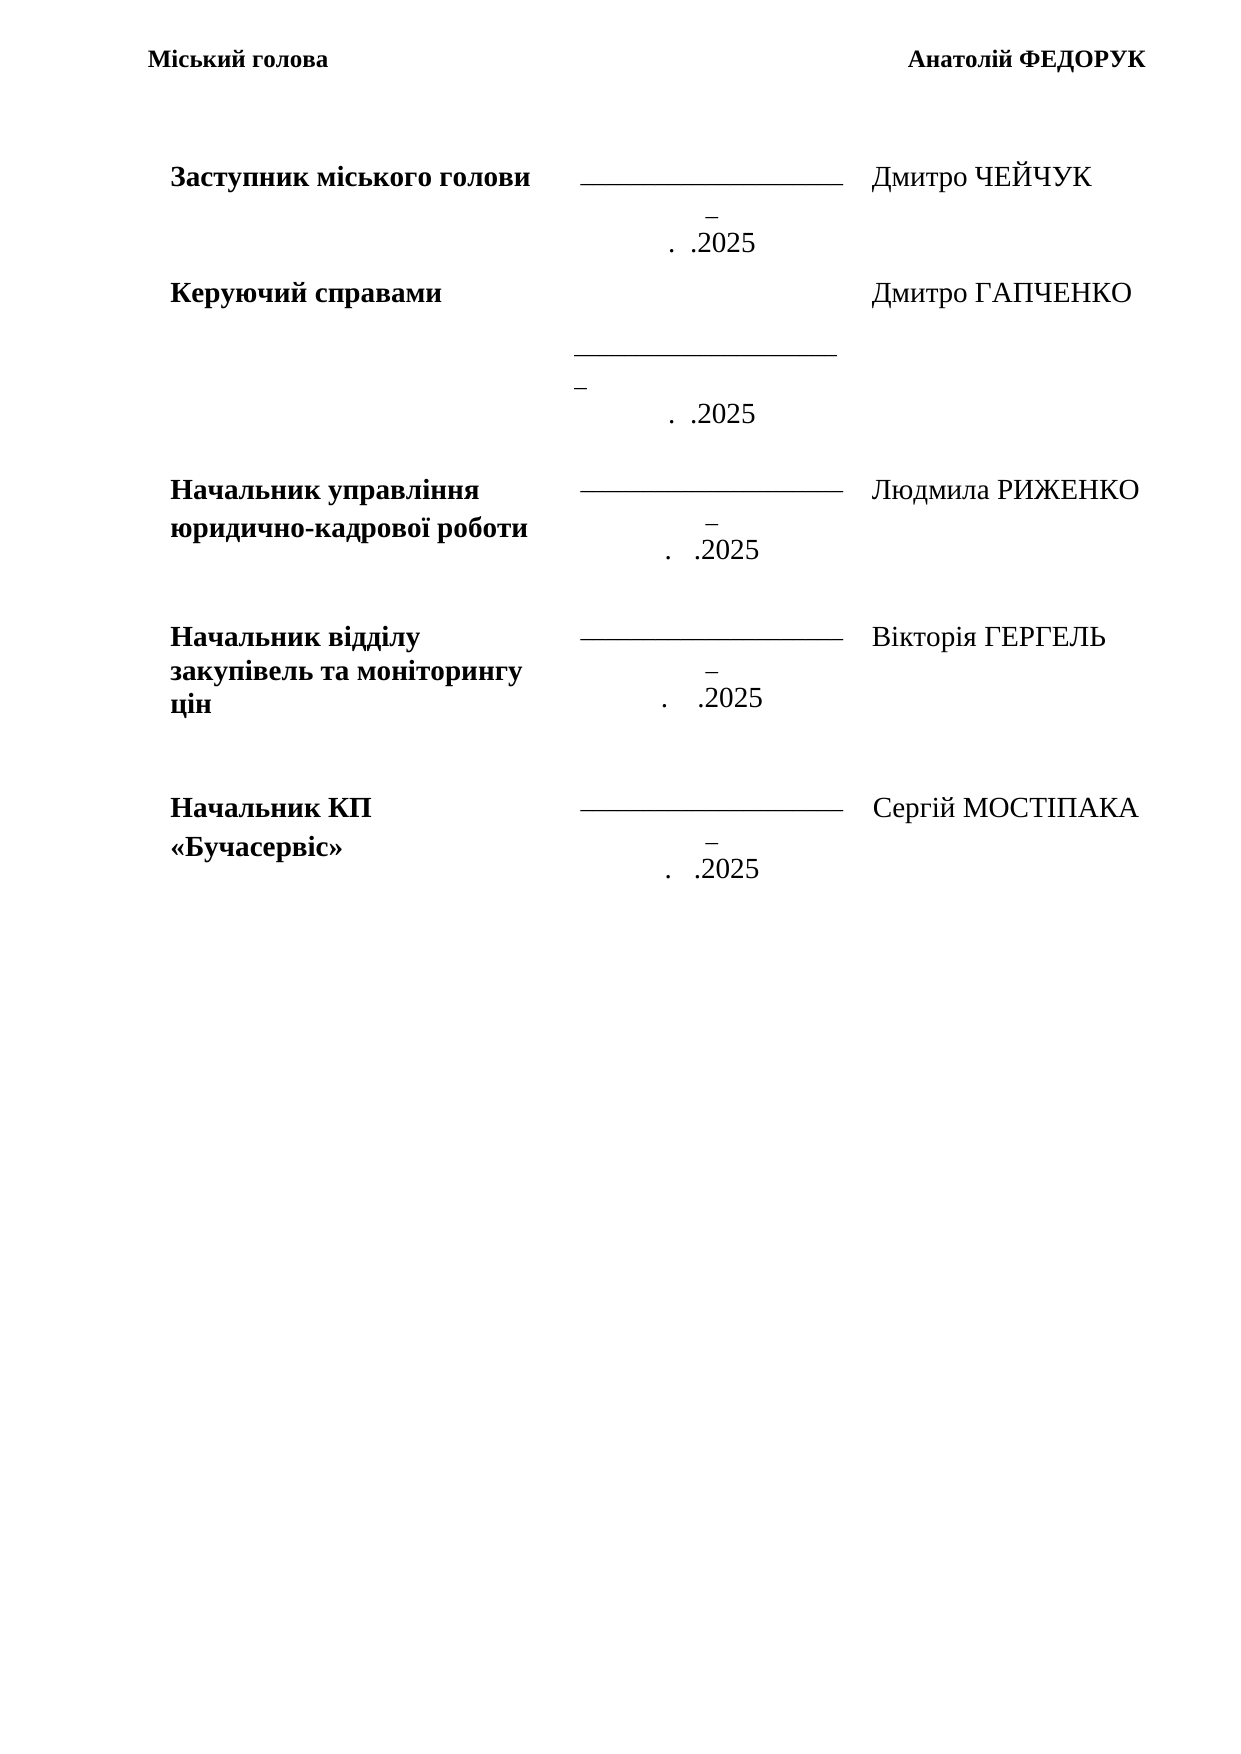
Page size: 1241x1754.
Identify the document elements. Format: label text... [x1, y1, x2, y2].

table_cell ______________________ . .2025 [563, 581, 860, 752]
table_header Заступник міського голови Керуючий справами [159, 159, 563, 433]
table_cell ______________________ . .2025 [563, 434, 860, 581]
table_cell Начальник КП «Бучасервіс» [159, 752, 563, 899]
table_cell Людмила РИЖЕНКО [860, 434, 1152, 581]
table_cell Вікторія ГЕРГЕЛЬ [860, 581, 1152, 752]
table_header ______________________ . .2025 ______________________ . .2025 [563, 159, 860, 433]
table_cell Сергій МОСТІПАКА [860, 752, 1152, 899]
text Міський голова Анатолій ФЕДОРУК [148, 44, 1152, 73]
table_cell ______________________ . .2025 [563, 752, 860, 899]
table_cell Начальник управління юридично-кадрової роботи [159, 434, 563, 581]
table_header Дмитро ЧЕЙЧУК Дмитро ГАПЧЕНКО [860, 159, 1152, 433]
table_cell Начальник відділу закупівель та моніторингу цін [159, 581, 563, 752]
